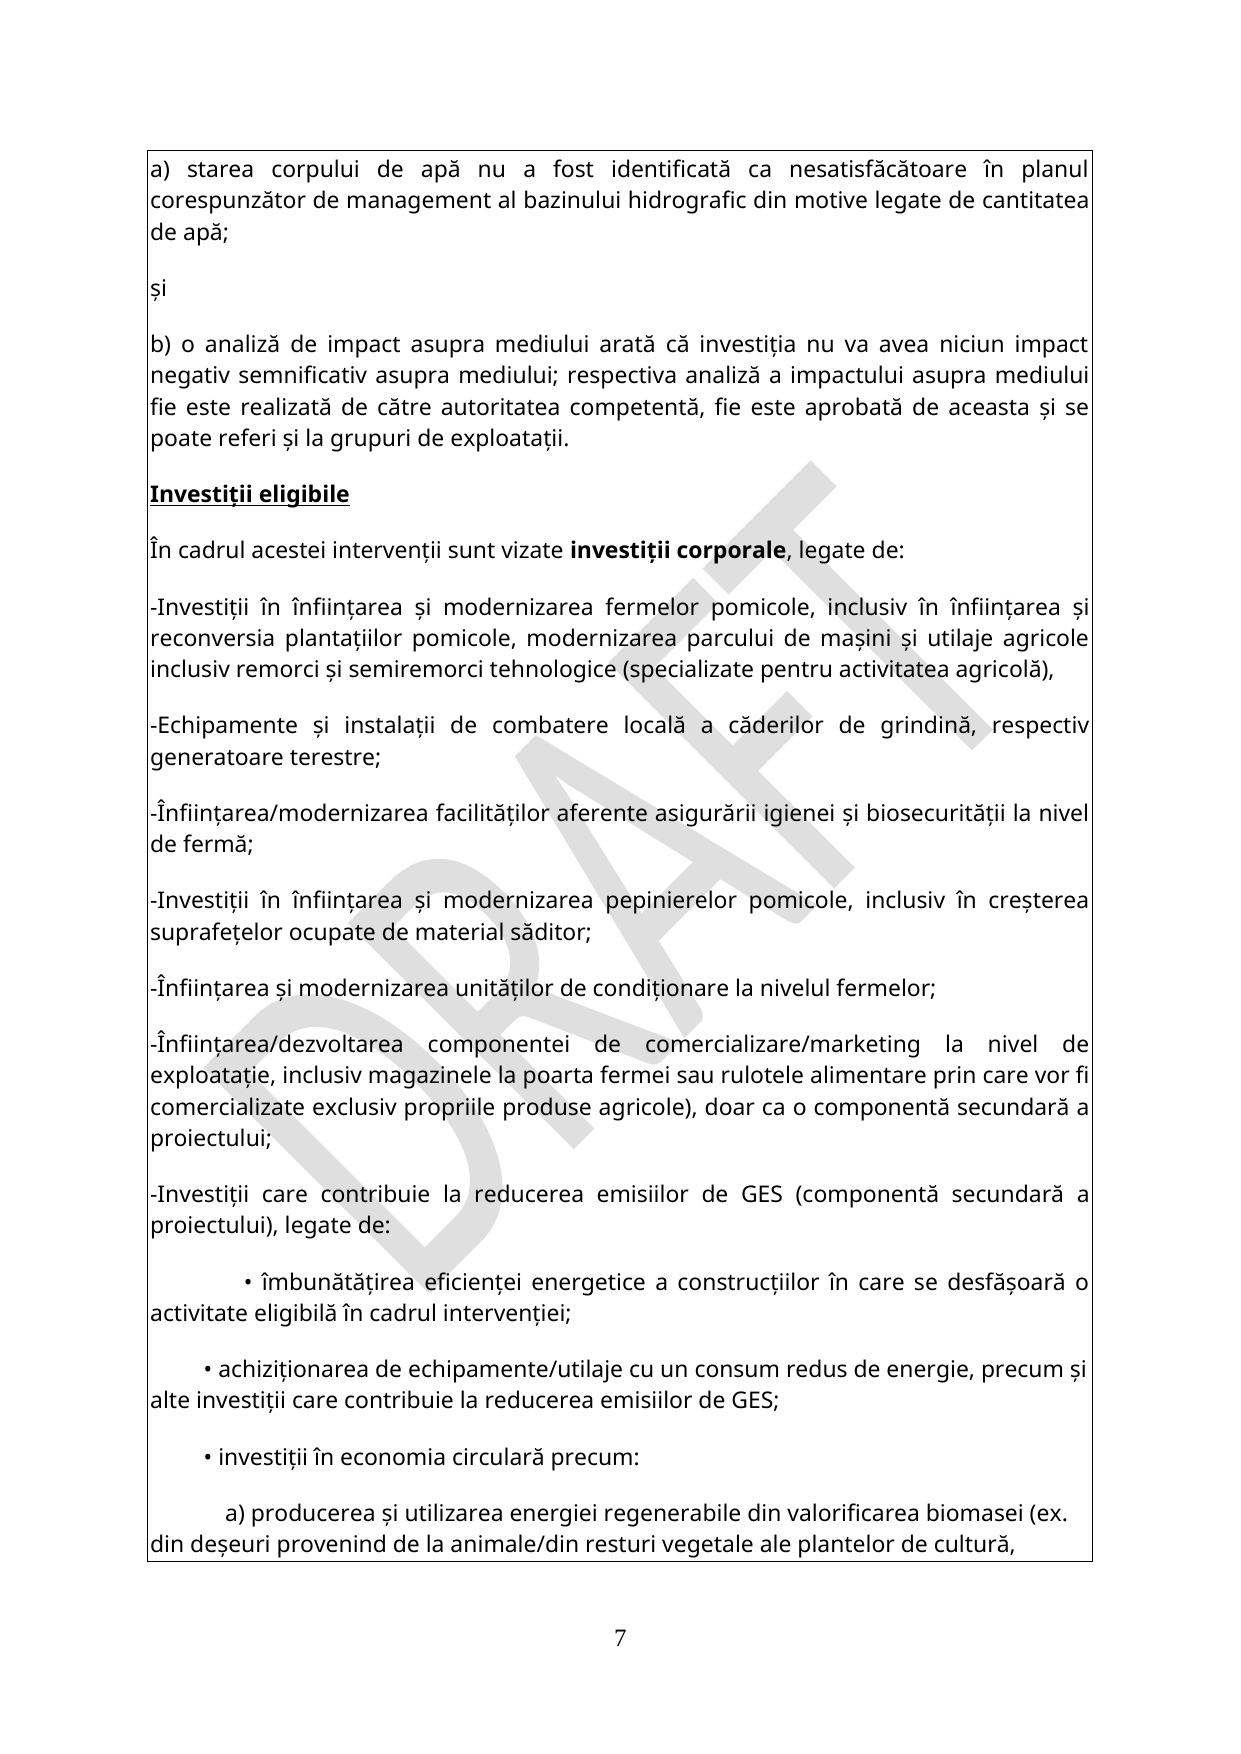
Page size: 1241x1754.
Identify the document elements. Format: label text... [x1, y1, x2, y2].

text -Investiții care contribuie la reducerea emisiilor de GES (componentă secundară a proiectului), legate de: [148, 1175, 1092, 1241]
text Investiții eligibile [148, 475, 1092, 509]
text • achiziționarea de echipamente/utilaje cu un consum redus de energie, precum și alte investiții care contribuie la reducerea emisiilor de GES; [148, 1350, 1092, 1416]
text -Echipamente și instalații de combatere locală a căderilor de grindină, respectiv generatoare terestre; [148, 706, 1092, 772]
text -Investiții în înființarea și modernizarea fermelor pomicole, inclusiv în înființarea și reconversia plantațiilor pomicole, modernizarea parcului de mașini și utilaje agricole inclusiv remorci și semiremorci tehnologice (specializate pentru activitatea agricolă), [148, 587, 1092, 684]
text -Înființarea/dezvoltarea componentei de comercializare/marketing la nivel de exploatație, inclusiv magazinele la poarta fermei sau rulotele alimentare prin care vor fi comercializate exclusiv propriile produse agricole), doar ca o componentă secundară a proiectului; [148, 1025, 1092, 1153]
text și [148, 269, 1092, 303]
text a) starea corpului de apă nu a fost identificată ca nesatisfăcătoare în planul corespunzător de management al bazinului hidrografic din motive legate de cantitatea de apă; [148, 151, 1092, 247]
text • îmbunătățirea eficienței energetice a construcțiilor în care se desfășoară o activitate eligibilă în cadrul intervenției; [148, 1262, 1092, 1328]
text -Înființarea/modernizarea facilităților aferente asigurării igienei și biosecurității la nivel de fermă; [148, 794, 1092, 859]
text În cadrul acestei intervenții sunt vizate investiții corporale, legate de: [148, 531, 1092, 566]
text -Înființarea și modernizarea unităților de condiționare la nivelul fermelor; [148, 969, 1092, 1003]
text • investiții în economia circulară precum: [148, 1437, 1092, 1472]
text b) o analiză de impact asupra mediului arată că investiția nu va avea niciun impact negativ semnificativ asupra mediului; respectiva analiză a impactului asupra mediului fie este realizată de către autoritatea competentă, fie este aprobată de aceasta și se poate referi și la grupuri de exploatații. [148, 325, 1092, 453]
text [148, 1494, 1092, 1561]
text -Investiții în înființarea și modernizarea pepinierelor pomicole, inclusiv în creșterea suprafețelor ocupate de material săditor; [148, 881, 1092, 947]
